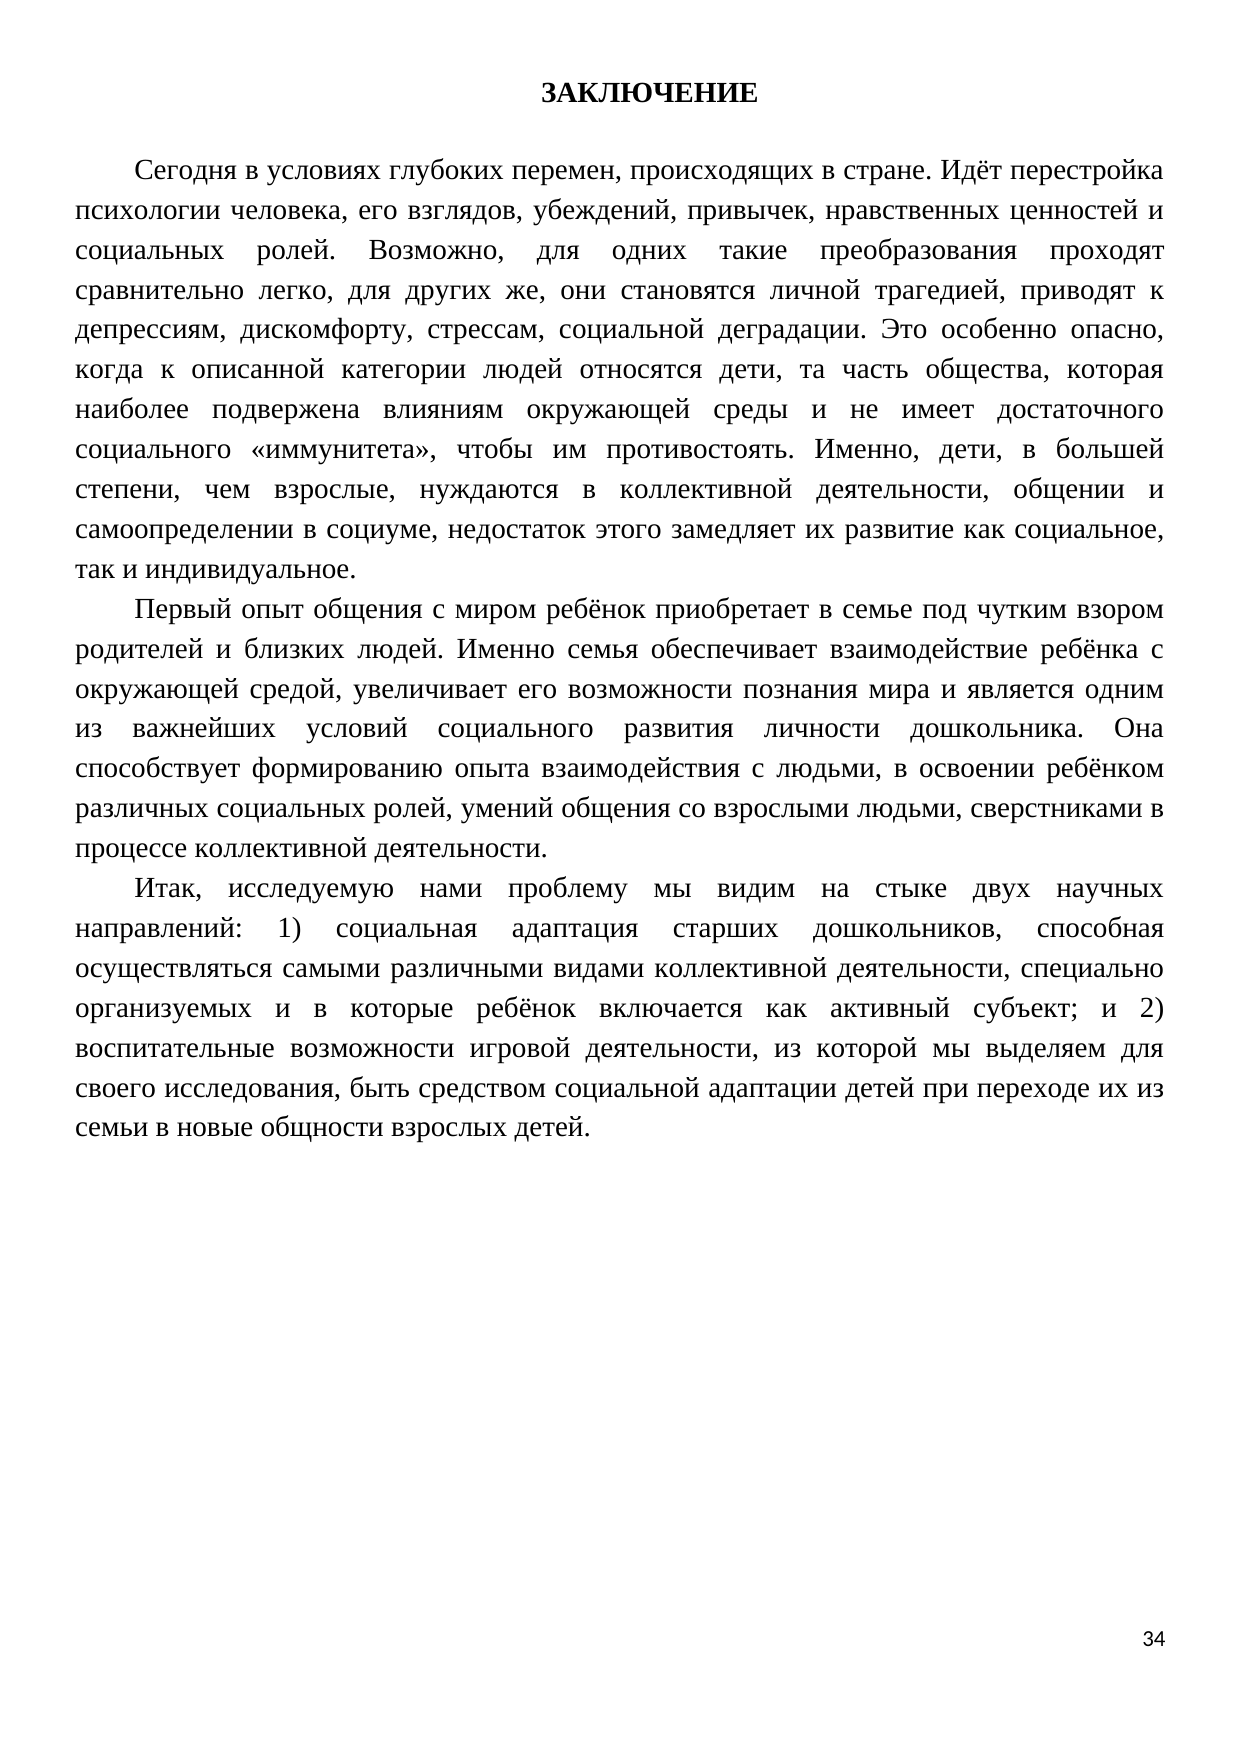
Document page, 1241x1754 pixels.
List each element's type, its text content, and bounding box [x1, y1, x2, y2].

text Сегодня в условиях глубоких перемен, происходящих в стране. Идёт перестройка психологии человека, его взглядов, убеждений, привычек, нравственных ценностей и социальных ролей. Возможно, для одних такие преобразования проходят сравнительно легко, для других же, они становятся личной трагедией, приводят к депрессиям, дискомфорту, стрессам, социальной деградации. Это особенно опасно, когда к описанной категории людей относятся дети, та часть общества, которая наиболее подвержена влияниям окружающей среды и не имеет достаточного социального «иммунитета», чтобы им противостоять. Именно, дети, в большей степени, чем взрослые, нуждаются в коллективной деятельности, общении и самоопределении в социуме, недостаток этого замедляет их развитие как социальное, так и индивидуальное. [75, 152, 1165, 584]
text Первый опыт общения с миром ребёнок приобретает в семье под чутким взором родителей и близких людей. Именно семья обеспечивает взаимодействие ребёнка с окружающей средой, увеличивает его возможности познания мира и является одним из важнейших условий социального развития личности дошкольника. Она способствует формированию опыта взаимодействия с людьми, в освоении ребёнком различных социальных ролей, умений общения со взрослыми людьми, сверстниками в процессе коллективной деятельности. [75, 591, 1165, 864]
text Итак, исследуемую нами проблему мы видим на стыке двух научных направлений: 1) социальная адаптация старших дошкольников, способная осуществляться самыми различными видами коллективной деятельности, специально организуемых и в которые ребёнок включается как активный субъект; и 2) воспитательные возможности игровой деятельности, из которой мы выделяем для своего исследования, быть средством социальной адаптации детей при переходе их из семьи в новые общности взрослых детей. [75, 870, 1165, 1143]
text ЗАКЛЮЧЕНИЕ [75, 75, 1165, 108]
